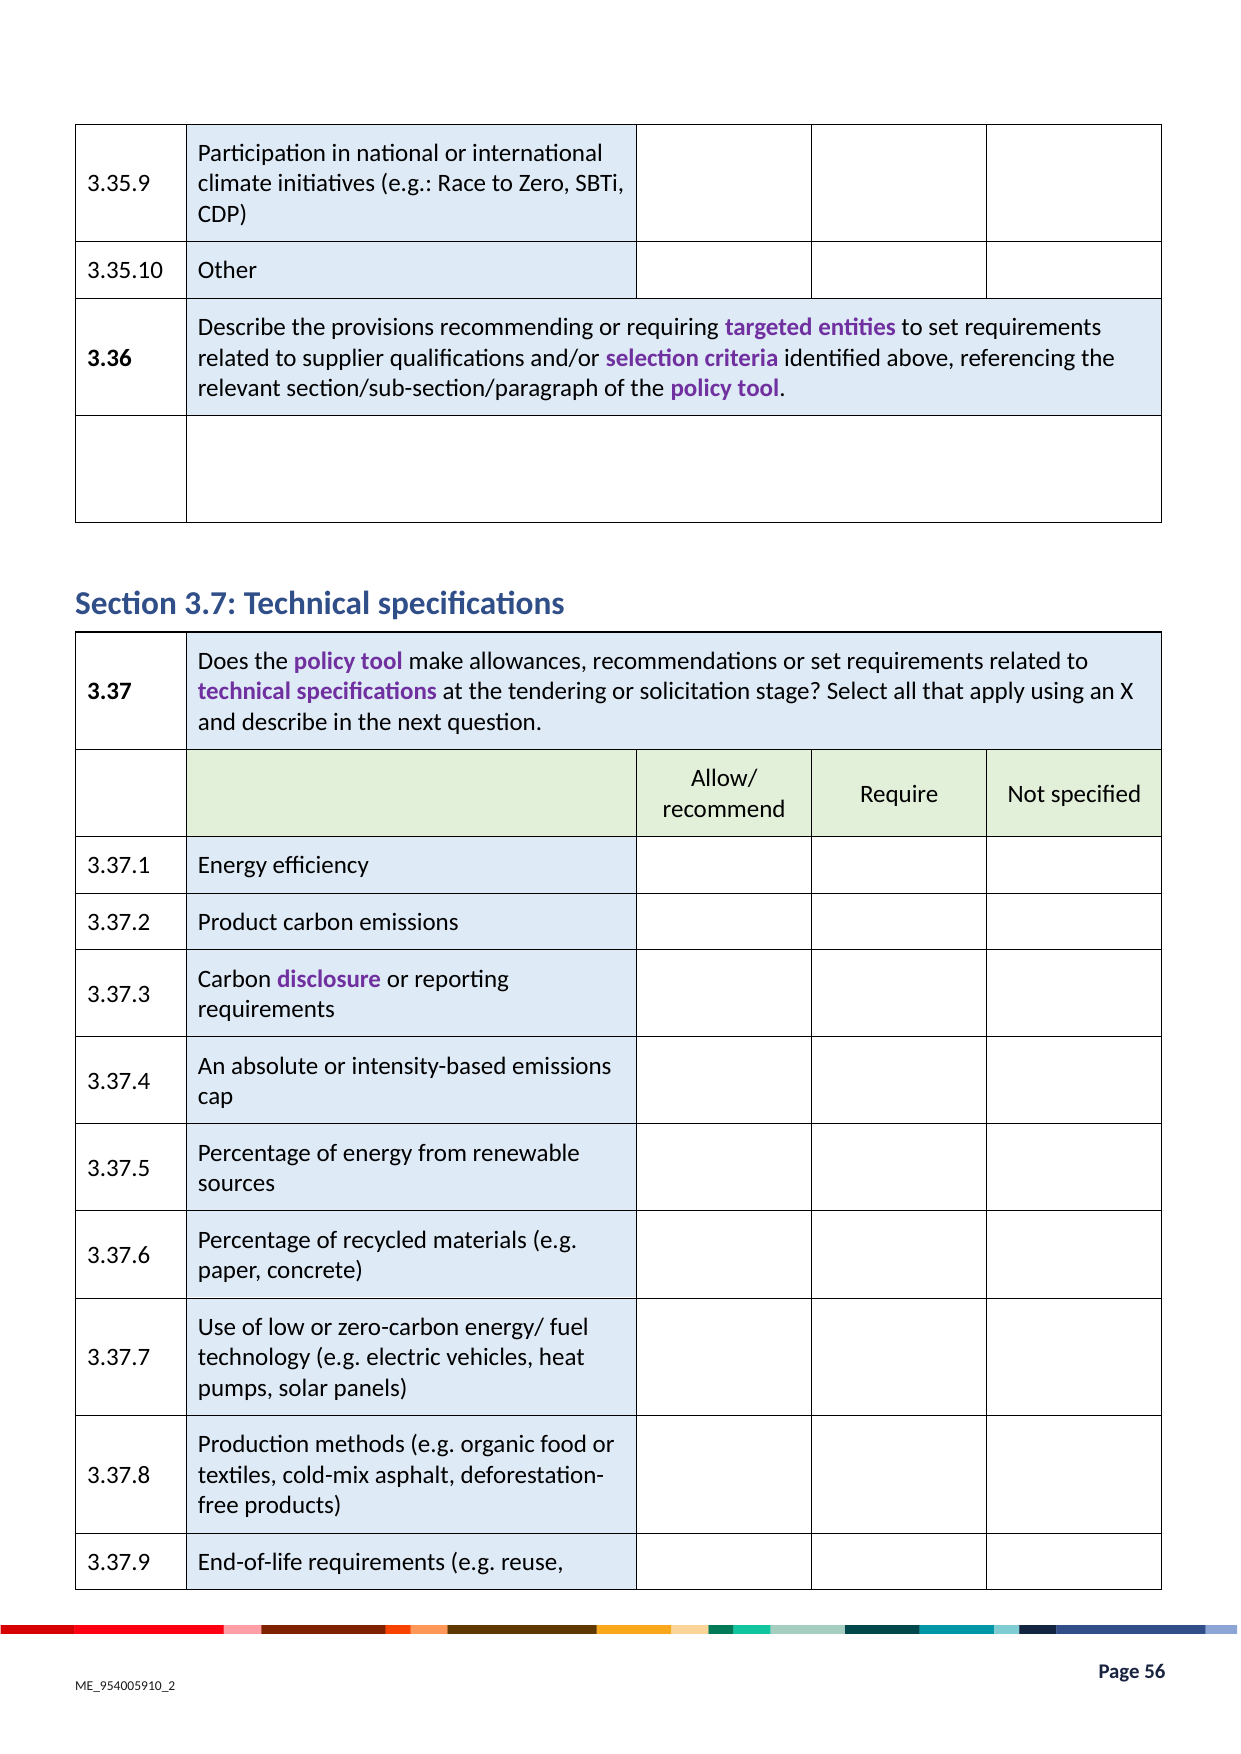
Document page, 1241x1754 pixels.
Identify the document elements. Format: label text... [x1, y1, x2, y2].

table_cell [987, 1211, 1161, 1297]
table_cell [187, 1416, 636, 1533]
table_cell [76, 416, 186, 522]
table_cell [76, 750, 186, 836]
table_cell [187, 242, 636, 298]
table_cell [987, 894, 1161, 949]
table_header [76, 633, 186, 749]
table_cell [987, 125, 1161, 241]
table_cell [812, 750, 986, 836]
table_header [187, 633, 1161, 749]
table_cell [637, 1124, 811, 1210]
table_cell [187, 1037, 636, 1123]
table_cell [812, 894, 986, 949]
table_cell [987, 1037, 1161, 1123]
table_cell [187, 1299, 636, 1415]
subtitle Section 3.7: Technical specifications [75, 582, 1165, 623]
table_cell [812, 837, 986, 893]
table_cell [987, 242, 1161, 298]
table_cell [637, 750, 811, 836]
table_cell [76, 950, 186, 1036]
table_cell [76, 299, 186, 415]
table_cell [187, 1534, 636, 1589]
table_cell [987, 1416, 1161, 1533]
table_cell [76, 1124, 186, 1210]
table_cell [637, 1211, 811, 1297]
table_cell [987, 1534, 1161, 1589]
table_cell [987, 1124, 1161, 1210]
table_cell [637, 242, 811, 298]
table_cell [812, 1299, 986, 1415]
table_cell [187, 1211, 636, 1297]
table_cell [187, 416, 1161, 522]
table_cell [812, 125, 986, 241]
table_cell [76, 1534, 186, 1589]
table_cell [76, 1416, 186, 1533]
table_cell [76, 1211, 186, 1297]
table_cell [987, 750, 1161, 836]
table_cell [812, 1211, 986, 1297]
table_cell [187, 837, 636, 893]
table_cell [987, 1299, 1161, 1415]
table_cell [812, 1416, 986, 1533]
picture [0, 1625, 1236, 1634]
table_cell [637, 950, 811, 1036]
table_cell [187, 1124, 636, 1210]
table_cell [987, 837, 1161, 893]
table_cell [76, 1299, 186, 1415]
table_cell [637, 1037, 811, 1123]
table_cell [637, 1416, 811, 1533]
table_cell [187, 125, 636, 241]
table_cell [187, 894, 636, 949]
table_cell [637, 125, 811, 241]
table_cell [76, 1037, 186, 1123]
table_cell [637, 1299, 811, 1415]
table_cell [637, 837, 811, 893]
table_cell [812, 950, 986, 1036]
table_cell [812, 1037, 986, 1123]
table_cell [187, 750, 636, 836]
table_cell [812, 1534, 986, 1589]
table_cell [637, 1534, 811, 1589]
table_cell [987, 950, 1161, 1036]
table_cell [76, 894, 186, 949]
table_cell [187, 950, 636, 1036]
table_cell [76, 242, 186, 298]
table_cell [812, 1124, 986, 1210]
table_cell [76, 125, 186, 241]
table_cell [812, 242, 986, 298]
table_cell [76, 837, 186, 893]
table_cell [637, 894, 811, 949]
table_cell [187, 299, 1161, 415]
